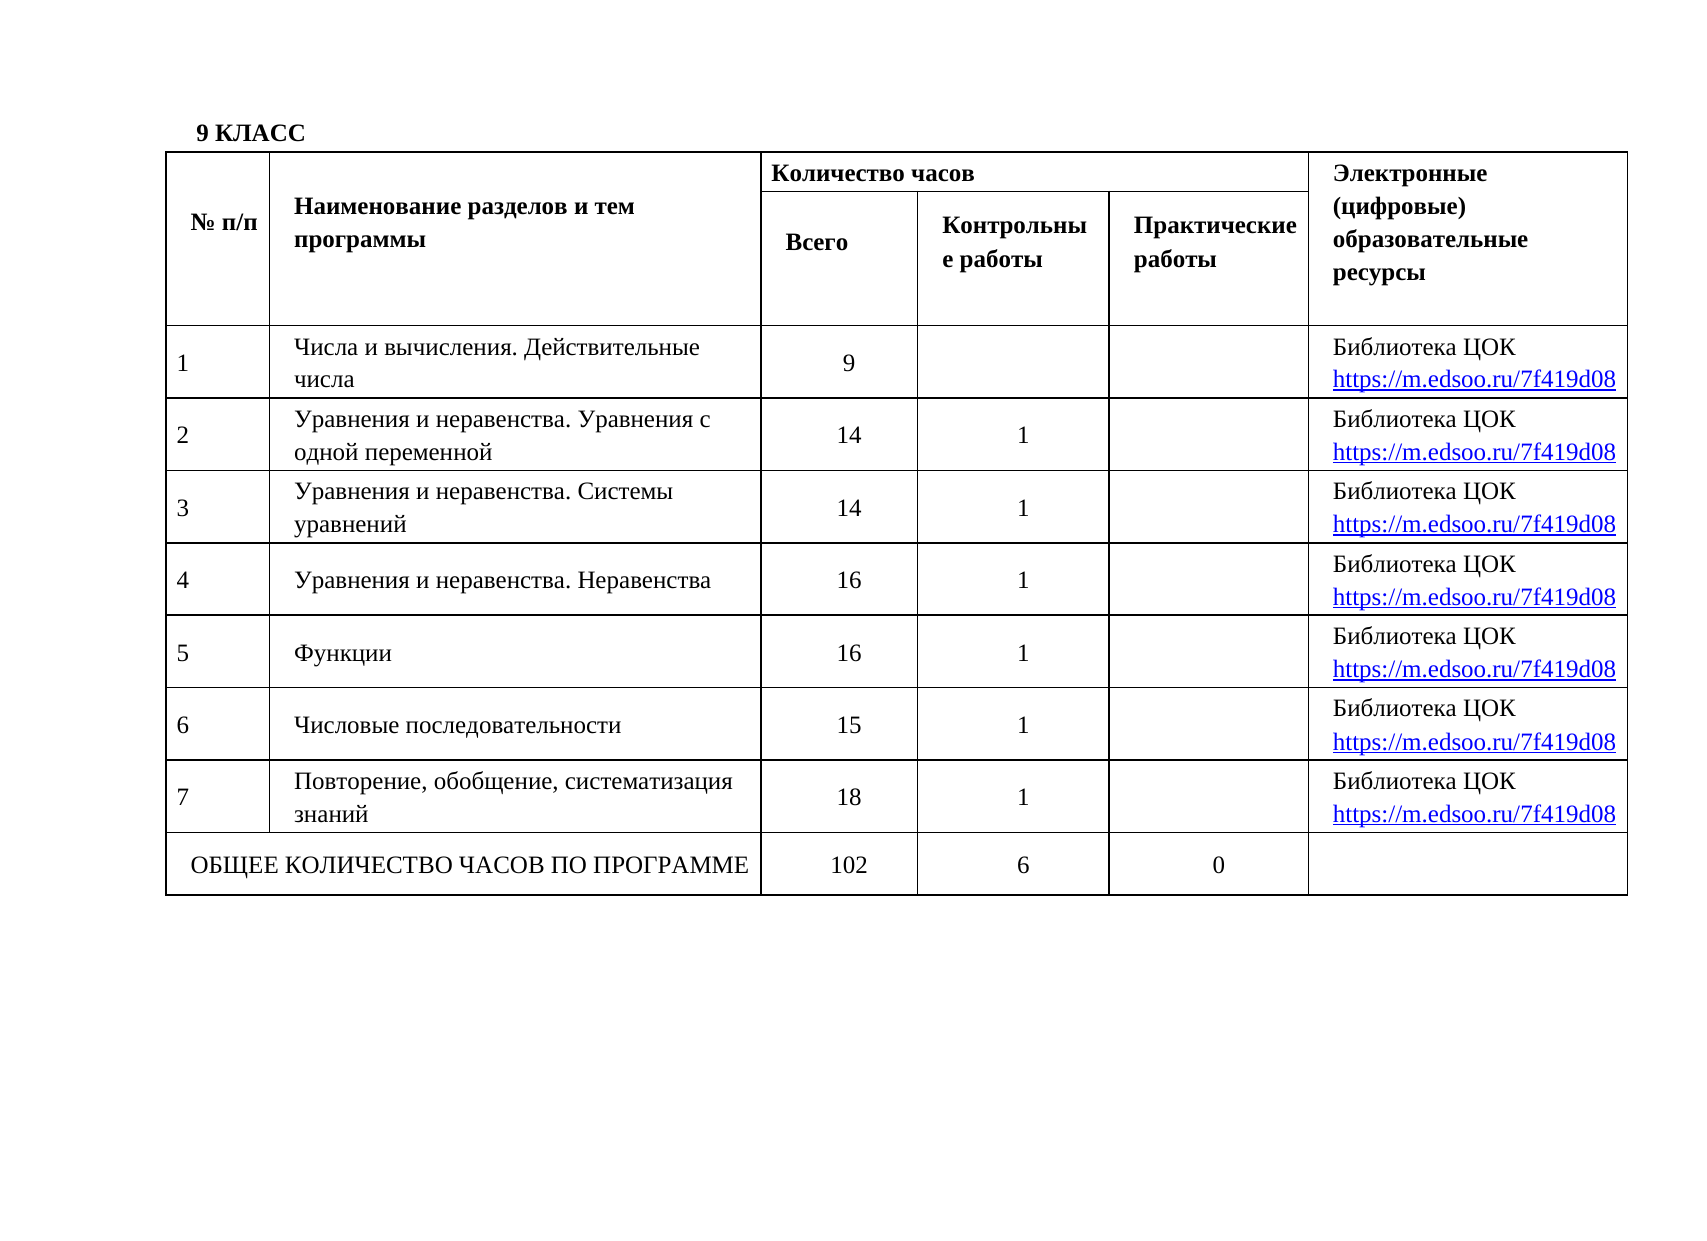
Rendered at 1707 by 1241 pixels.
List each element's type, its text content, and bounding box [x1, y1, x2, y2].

table_cell ОБЩЕЕ КОЛИЧЕСТВО ЧАСОВ ПО ПРОГРАММЕ [167, 833, 760, 894]
table_cell 16 [762, 616, 917, 687]
table_header Электронные (цифровые) образовательные ресурсы [1309, 153, 1627, 325]
table_cell Всего [762, 192, 917, 325]
table_cell 3 [167, 471, 269, 542]
table_cell Контрольные работы [918, 192, 1108, 325]
table_cell [1309, 833, 1627, 894]
table_cell Функции [270, 616, 760, 687]
table_header Количество часов [762, 153, 1308, 191]
table_cell 102 [762, 833, 917, 894]
table_cell [1110, 688, 1308, 759]
table_cell Библиотека ЦОК https://m.edsoo.ru/7f419d08 [1309, 399, 1627, 469]
table_cell Повторение, обобщение, систематизация знаний [270, 761, 760, 832]
table_cell [1110, 326, 1308, 397]
table_cell 1 [167, 326, 269, 397]
text 9 КЛАСС [190, 118, 1618, 147]
table_cell [1110, 616, 1308, 687]
table_cell 9 [762, 326, 917, 397]
table_cell [1110, 399, 1308, 469]
table_cell Библиотека ЦОК https://m.edsoo.ru/7f419d08 [1309, 544, 1627, 614]
table_cell [1110, 544, 1308, 614]
table_cell 14 [762, 471, 917, 542]
table_cell 2 [167, 399, 269, 469]
table_cell 18 [762, 761, 917, 832]
table_cell 1 [918, 688, 1108, 759]
table_cell [1110, 761, 1308, 832]
table_cell 6 [167, 688, 269, 759]
table_cell 5 [167, 616, 269, 687]
table_cell 6 [918, 833, 1108, 894]
table_cell Практические работы [1110, 192, 1308, 325]
table_cell Библиотека ЦОК https://m.edsoo.ru/7f419d08 [1309, 688, 1627, 759]
table_cell 1 [918, 544, 1108, 614]
table_cell Уравнения и неравенства. Неравенства [270, 544, 760, 614]
table_cell 14 [762, 399, 917, 469]
table_cell Числа и вычисления. Действительные числа [270, 326, 760, 397]
table_cell Библиотека ЦОК https://m.edsoo.ru/7f419d08 [1309, 326, 1627, 397]
table_cell Библиотека ЦОК https://m.edsoo.ru/7f419d08 [1309, 471, 1627, 542]
table_cell [1110, 471, 1308, 542]
table_cell 0 [1110, 833, 1308, 894]
table_cell 1 [918, 471, 1108, 542]
table_cell Библиотека ЦОК https://m.edsoo.ru/7f419d08 [1309, 761, 1627, 832]
table_header № п/п [167, 153, 269, 325]
table_cell Библиотека ЦОК https://m.edsoo.ru/7f419d08 [1309, 616, 1627, 687]
table_cell Уравнения и неравенства. Системы уравнений [270, 471, 760, 542]
table_cell 4 [167, 544, 269, 614]
table_cell Уравнения и неравенства. Уравнения с одной переменной [270, 399, 760, 469]
table_cell [918, 326, 1108, 397]
table_cell 7 [167, 761, 269, 832]
table_cell 1 [918, 761, 1108, 832]
table_cell Числовые последовательности [270, 688, 760, 759]
table_cell 1 [918, 616, 1108, 687]
table_cell 16 [762, 544, 917, 614]
table_header Наименование разделов и тем программы [270, 153, 760, 325]
table_cell 15 [762, 688, 917, 759]
table_cell 1 [918, 399, 1108, 469]
